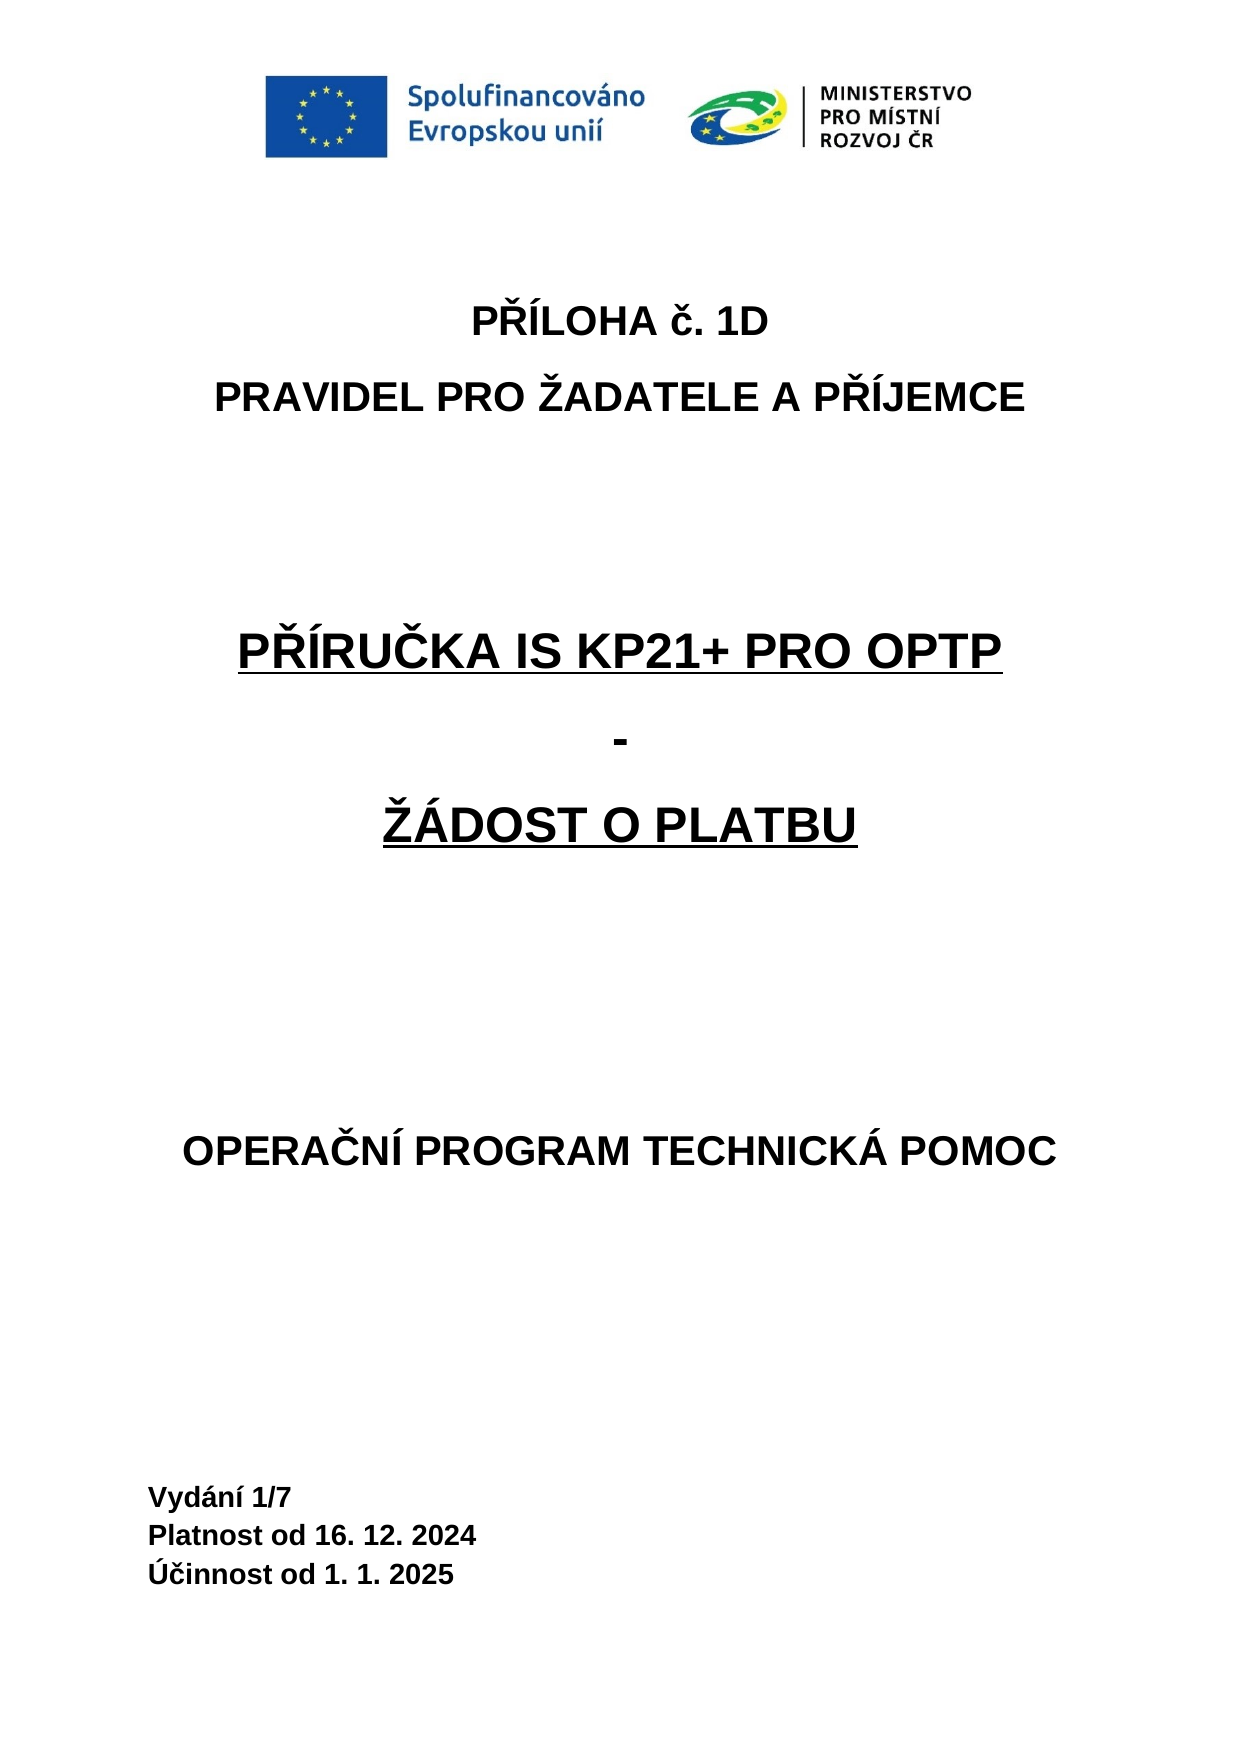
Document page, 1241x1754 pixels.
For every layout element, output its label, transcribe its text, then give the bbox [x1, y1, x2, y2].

text PRAVIDEL pro žadatele A příjemce [148, 372, 1093, 420]
text příloha č. 1D [148, 296, 1093, 344]
text Operační program technická pomoc [148, 1127, 1093, 1174]
text Příručka IS KP21+ pro optp [148, 622, 1093, 679]
text - [148, 709, 1093, 766]
text Vydání 1/7 [148, 1480, 1093, 1513]
picture [263, 73, 977, 160]
text Žádost o platbu [148, 796, 1093, 853]
text Účinnost od 1. 1. 2025 [148, 1557, 1093, 1590]
text Platnost od 16. 12. 2024 [148, 1518, 1093, 1552]
